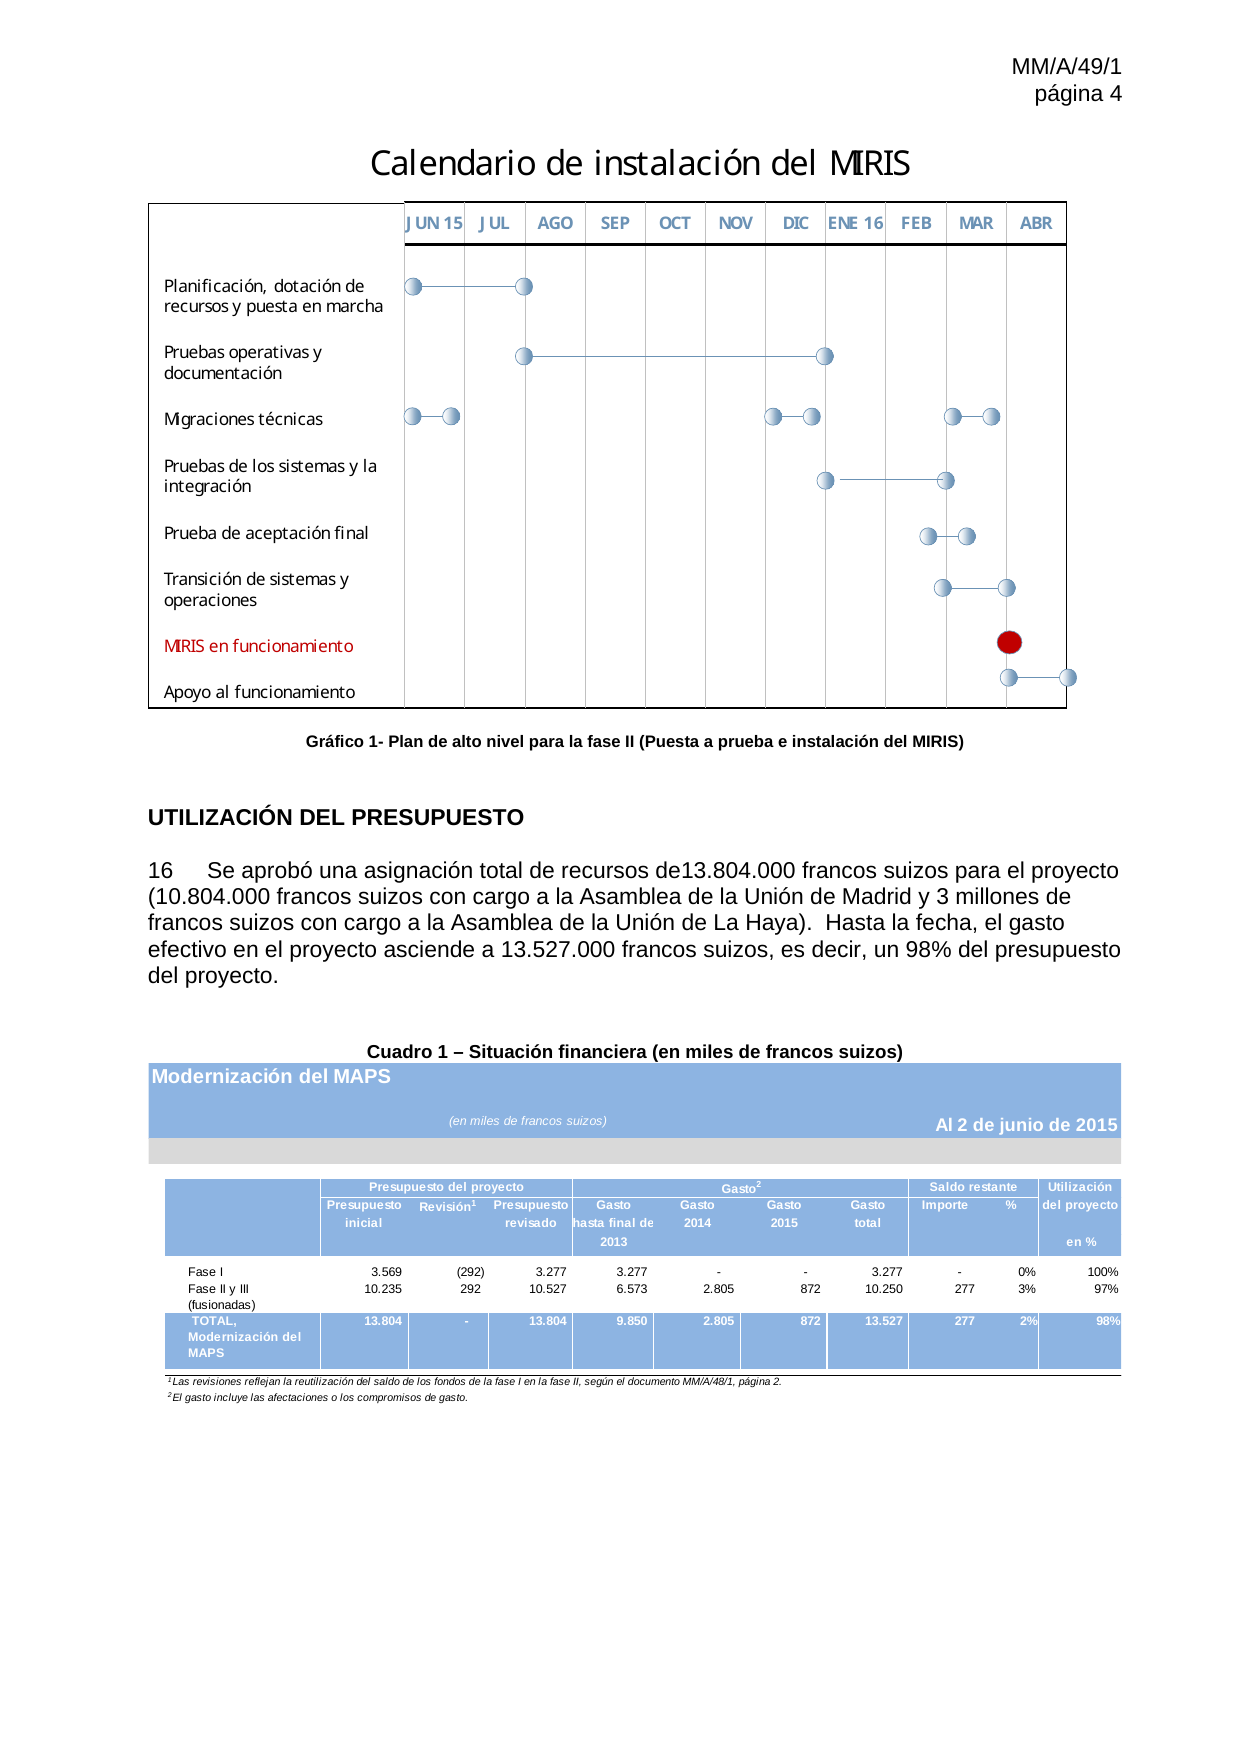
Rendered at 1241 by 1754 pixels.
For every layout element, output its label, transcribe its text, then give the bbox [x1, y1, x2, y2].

text UTILIZACIÓN DEL PRESUPUESTO [148, 804, 1122, 830]
text Se aprobó una asignación total de recursos de13.804.000 francos suizos para el proyecto (10.804.000 francos suizos con cargo a la Asamblea de la Unión de Madrid y 3 millones de francos suizos con cargo a la Asamblea de la Unión de La Haya). Hasta la fecha, el gasto efectivo en el proyecto asciende a 13.527.000 francos suizos, es decir, un 98% del presupuesto del proyecto. [148, 857, 1122, 988]
text Gráfico 1- Plan de alto nivel para la fase II (Puesta a prueba e instalación del MIRIS) [148, 732, 1122, 751]
text Cuadro 1 – Situación financiera (en miles de francos suizos) [148, 1041, 1122, 1063]
